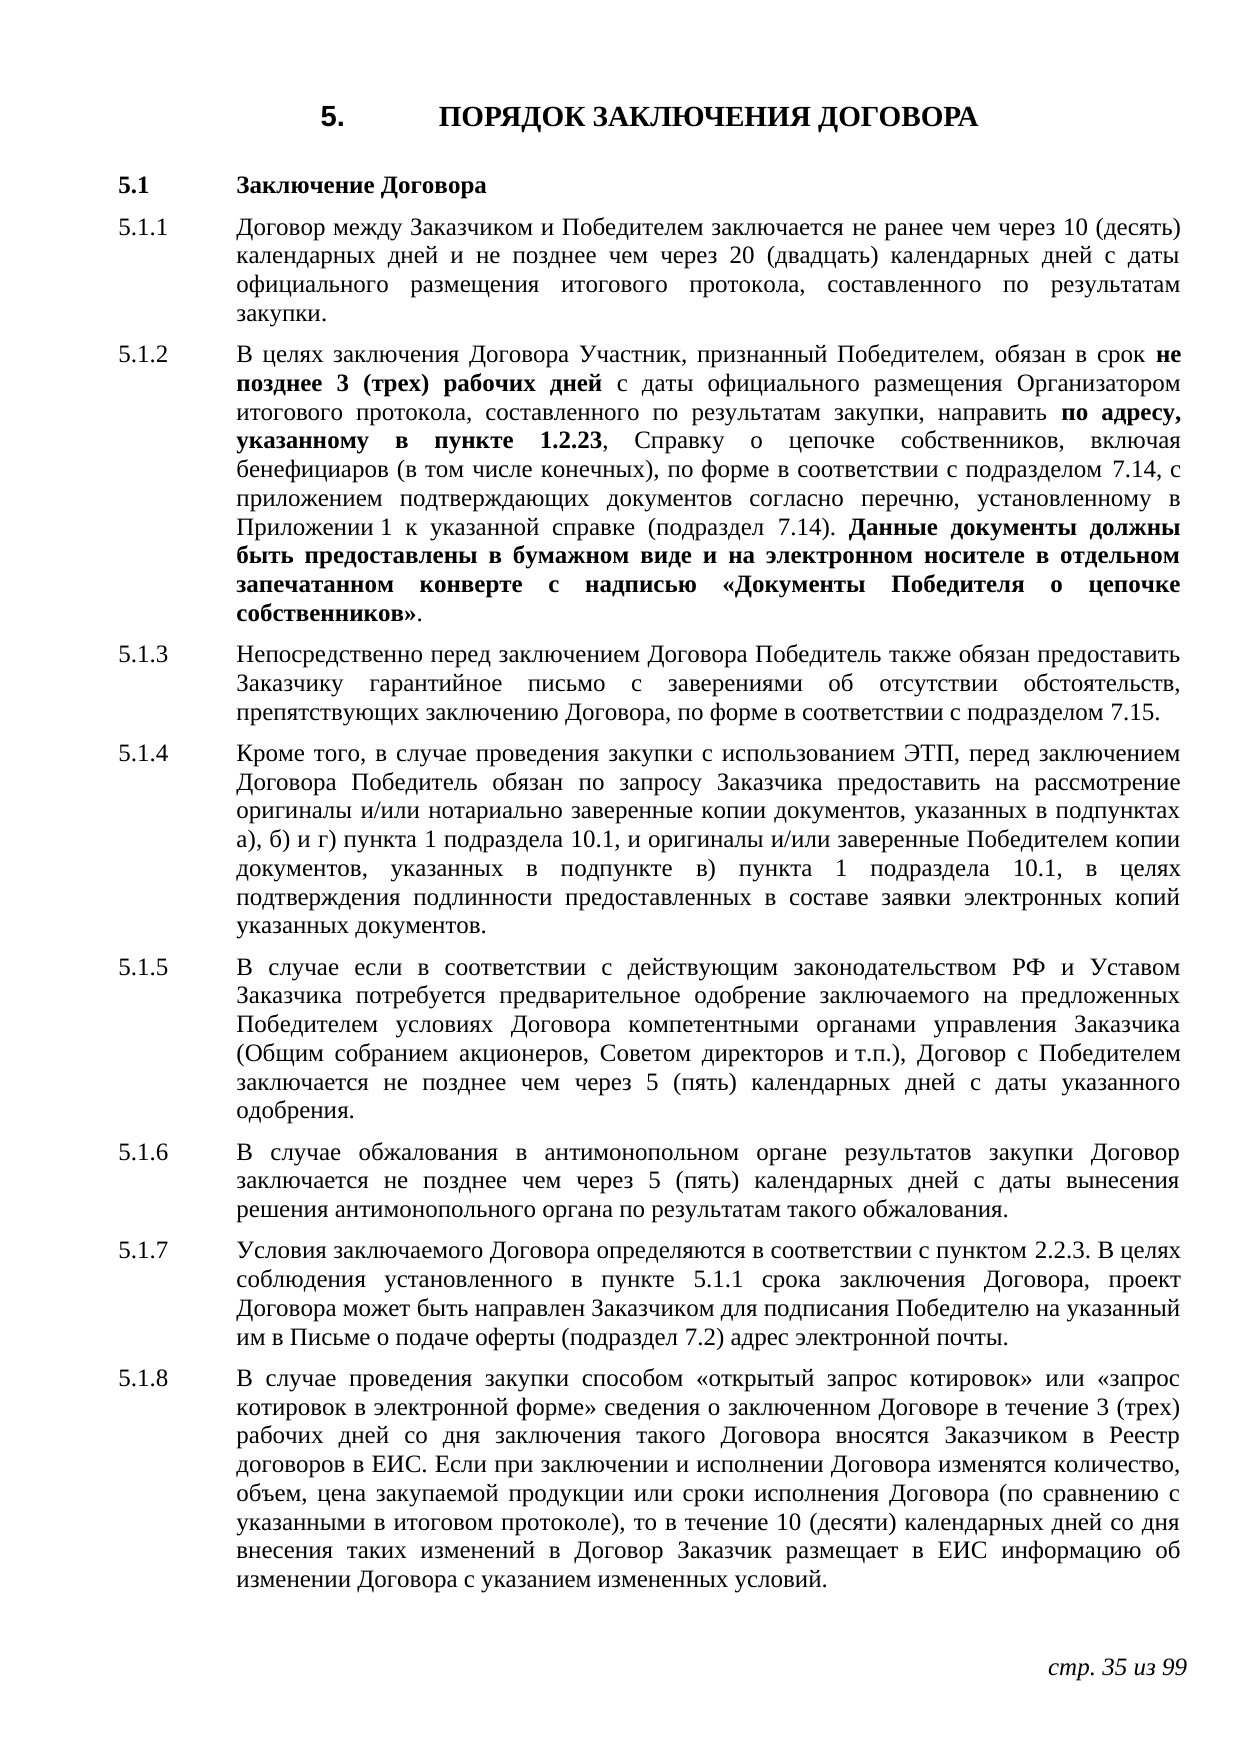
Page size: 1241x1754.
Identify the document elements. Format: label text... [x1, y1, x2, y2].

text Кроме того, в случае проведения закупки с использованием ЭТП, перед заключением Договора Победитель обязан по запросу Заказчика предоставить на рассмотрение оригиналы и/или нотариально заверенные копии документов, указанных в подпунктах а), б) и г) пункта 1 подраздела 10.1, и оригиналы и/или заверенные Победителем копии документов, указанных в подпункте в) пункта 1 подраздела 10.1, в целях подтверждения подлинности предоставленных в составе заявки электронных копий указанных документов. [118, 738, 1181, 939]
text Договор между Заказчиком и Победителем заключается не ранее чем через 10 (десять) календарных дней и не позднее чем через 20 (двадцать) календарных дней с даты официального размещения итогового протокола, составленного по результатам закупки. [118, 212, 1181, 327]
subtitle ПОРЯДОК ЗАКЛЮЧЕНИЯ ДОГОВОРА [118, 99, 1181, 133]
subtitle Заключение Договора [118, 171, 1181, 199]
text В случае обжалования в антимонопольном органе результатов закупки Договор заключается не позднее чем через 5 (пять) календарных дней с даты вынесения решения антимонопольного органа по результатам такого обжалования. [118, 1137, 1181, 1223]
text В случае если в соответствии с действующим законодательством РФ и Уставом Заказчика потребуется предварительное одобрение заключаемого на предложенных Победителем условиях Договора компетентными органами управления Заказчика (Общим собранием акционеров, Советом директоров и т.п.), Договор с Победителем заключается не позднее чем через 5 (пять) календарных дней с даты указанного одобрения. [118, 952, 1181, 1124]
text Непосредственно перед заключением Договора Победитель также обязан предоставить Заказчику гарантийное письмо с заверениями об отсутствии обстоятельств, препятствующих заключению Договора, по форме в соответствии с подразделом 7.15. [118, 639, 1181, 726]
text В целях заключения Договора Участник, признанный Победителем, обязан в срок не позднее 3 (трех) рабочих дней с даты официального размещения Организатором итогового протокола, составленного по результатам закупки, направить по адресу, указанному в пункте 1.2.23, Справку о цепочке собственников, включая бенефициаров (в том числе конечных), по форме в соответствии с подразделом 7.14, с приложением подтверждающих документов согласно перечню, установленному в Приложении 1 к указанной справке (подраздел 7.14). Данные документы должны быть предоставлены в бумажном виде и на электронном носителе в отдельном запечатанном конверте с надписью «Документы Победителя о цепочке собственников». [118, 339, 1181, 627]
text Условия заключаемого Договора определяются в соответствии с пунктом 2.2.3. В целях соблюдения установленного в пункте 5.1.1 срока заключения Договора, проект Договора может быть направлен Заказчиком для подписания Победителю на указанный им в Письме о подаче оферты (подраздел 7.2) адрес электронной почты. [118, 1236, 1181, 1351]
text В случае проведения закупки способом «открытый запрос котировок» или «запрос котировок в электронной форме» сведения о заключенном Договоре в течение 3 (трех) рабочих дней со дня заключения такого Договора вносятся Заказчиком в Реестр договоров в ЕИС. Если при заключении и исполнении Договора изменятся количество, объем, цена закупаемой продукции или сроки исполнения Договора (по сравнению с указанными в итоговом протоколе), то в течение 10 (десяти) календарных дней со дня внесения таких изменений в Договор Заказчик размещает в ЕИС информацию об изменении Договора с указанием измененных условий. [118, 1363, 1181, 1593]
